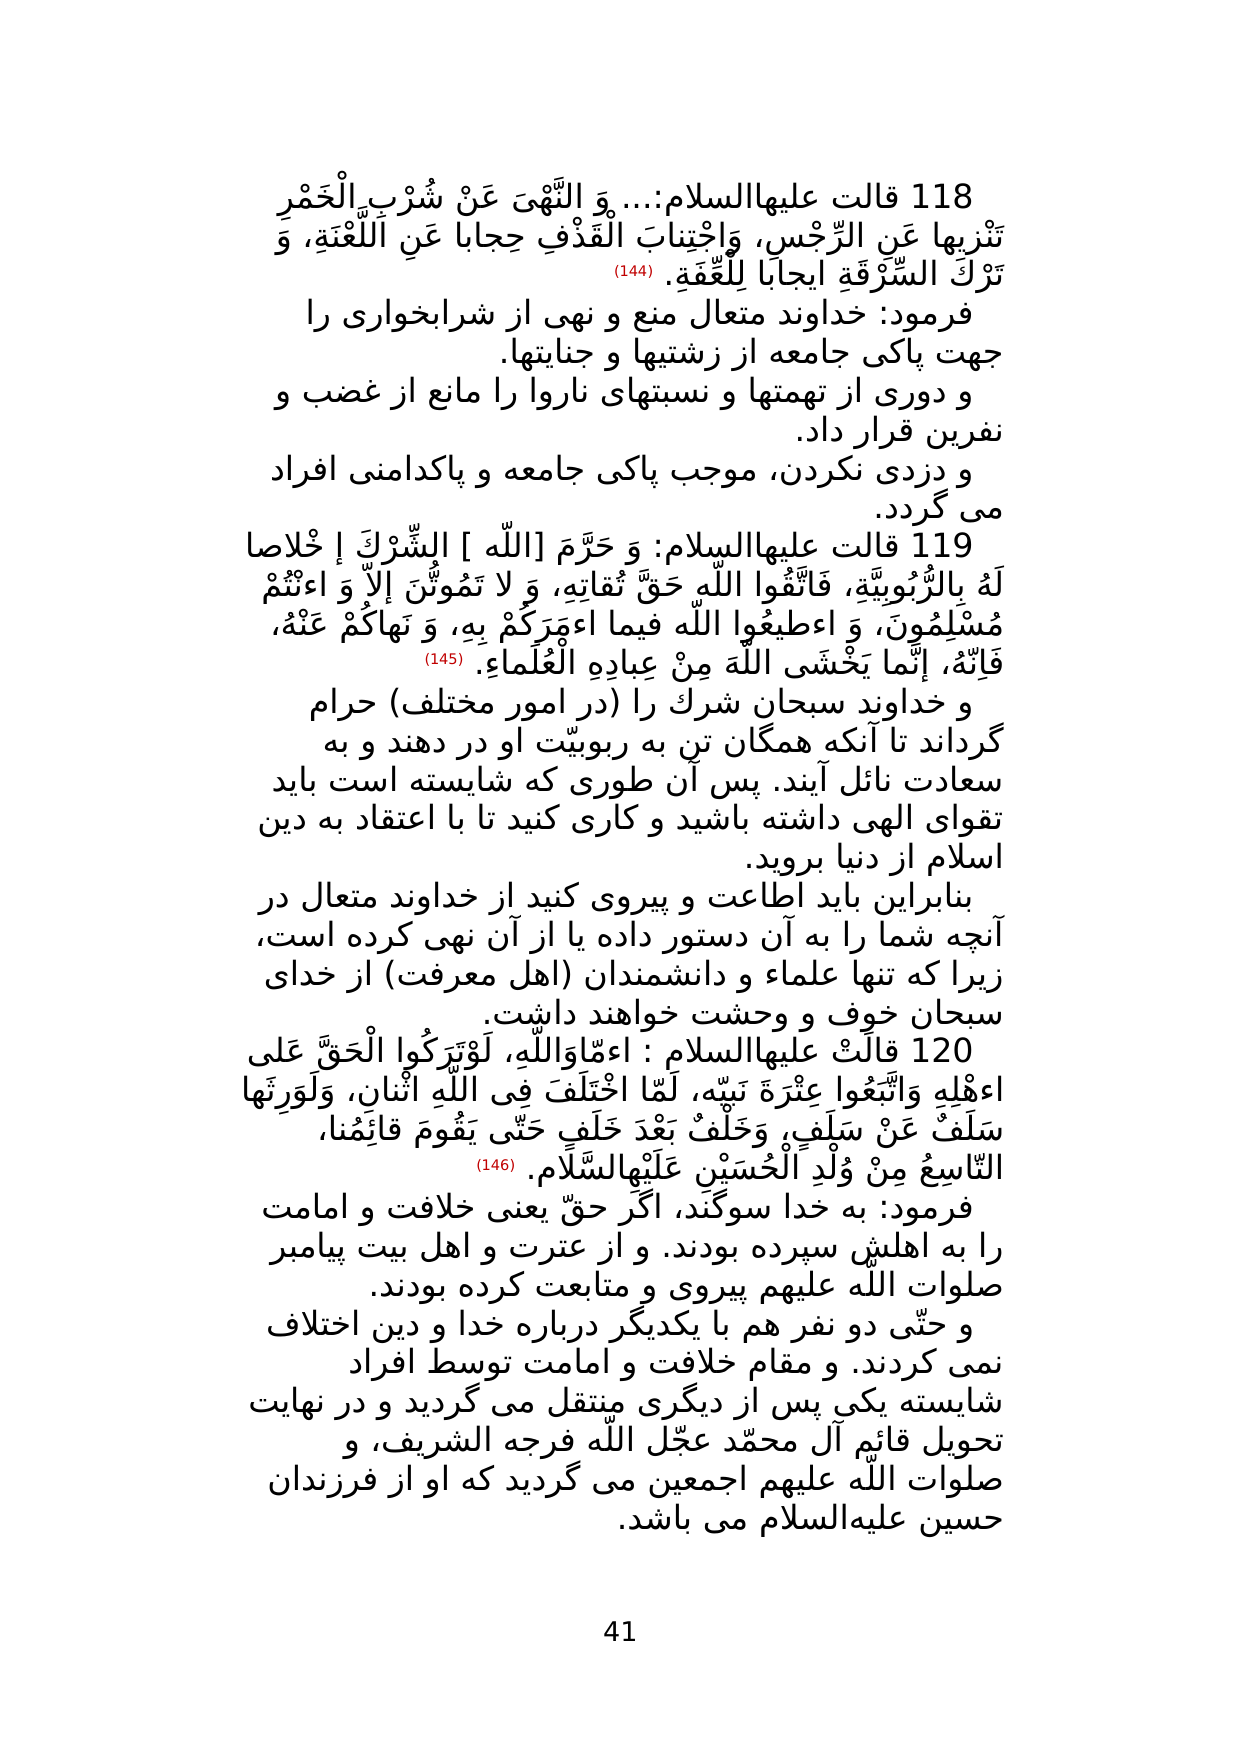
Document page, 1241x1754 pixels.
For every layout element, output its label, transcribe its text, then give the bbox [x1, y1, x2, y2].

text بنابراين بايد اطاعت و پيروى كنيد از خداوند متعال در آنچه شما را به آن دستور داده يا از آن نهى كرده است، زيرا كه تنها علماء و دانشمندان (اهل معرفت) از خداى سبحان خوف و وحشت خواهند داشت. [236, 877, 1004, 1032]
text 119 قالت عليها‌السلام: وَ حَرَّمَ [اللّه ] الشِّرْكَ إ خْلاصا لَهُ بِالرُّبُوبِيَّةِ، فَاتَّقُوا اللّه حَقَّ تُقاتِهِ، وَ لا تَمُوتُّنَ إلاّ وَ اءنْتُمْ مُسْلِمُونَ، وَ اءطيعُوا اللّه فيما اءمَرَكُمْ بِهِ، وَ نَهاكُمْ عَنْهُ، فَاِنّهُ، إنَّما يَخْشَى اللّهَ مِنْ عِبادِهِ الْعُلَماءِ. (145) [236, 527, 1004, 682]
text و دورى از تهمتها و نسبتهاى ناروا را مانع از غضب و نفرين قرار داد. [236, 371, 1004, 449]
text و دزدى نكردن، موجب پاكى جامعه و پاكدامنى افراد مى گردد. [236, 449, 1004, 527]
text فرمود: خداوند متعال منع و نهى از شرابخوارى را جهت پاكى جامعه از زشتيها و جنايتها. [236, 294, 1004, 371]
text و خداوند سبحان شرك را (در امور مختلف) حرام گرداند تا آنكه همگان تن به ربوبيّت او در دهند و به سعادت نائل آيند. پس آن طورى كه شايسته است بايد تقواى الهى داشته باشيد و كارى كنيد تا با اعتقاد به دين اسلام از دنيا برويد. [236, 682, 1004, 877]
text 118 قالت عليها‌السلام:... وَ النَّهْىَ عَنْ شُرْبِ الْخَمْرِ تَنْزيها عَنِ الرِّجْسِ، وَاجْتِنابَ الْقَذْفِ حِجابا عَنِ اللَّعْنَةِ، وَ تَرْكَ السِّرْقَةِ ايجابا لِلْعِّفَةِ. (144) [236, 177, 1004, 294]
text 120 قالَتْ عليها‌السلام : اءمّاوَاللّهِ، لَوْتَرَكُوا الْحَقَّ عَلى اءهْلِهِ وَاتَّبَعُوا عِتْرَةَ نَبيّه، لَمّا اخْتَلَفَ فِى اللّهِ اثْنانِ، وَلَوَرِثَها سَلَفٌ عَنْ سَلَفٍ، وَخَلْفٌ بَعْدَ خَلَفٍ حَتّى يَقُومَ قائِمُنا، التّاسِعُ مِنْ وُلْدِ الْحُسَيْنِ عَلَيْهِالسَّلام. (146) [236, 1032, 1004, 1187]
text و حتّى دو نفر هم با يكديگر درباره خدا و دين اختلاف نمى كردند. و مقام خلافت و امامت توسط افراد شايسته يكى پس از ديگرى منتقل مى گرديد و در نهايت تحويل قائم آل محمّد عجّل اللّه فرجه الشريف، و صلوات اللّه عليهم اجمعين مى گرديد كه او از فرزندان حسين عليه‌السلام مى باشد. [236, 1304, 1004, 1537]
text فرمود: به خدا سوگند، اگر حقّ يعنى خلافت و امامت را به اهلش سپرده بودند. و از عترت و اهل بيت پيامبر صلوات اللّه عليهم پيروى و متابعت كرده بودند. [236, 1187, 1004, 1304]
